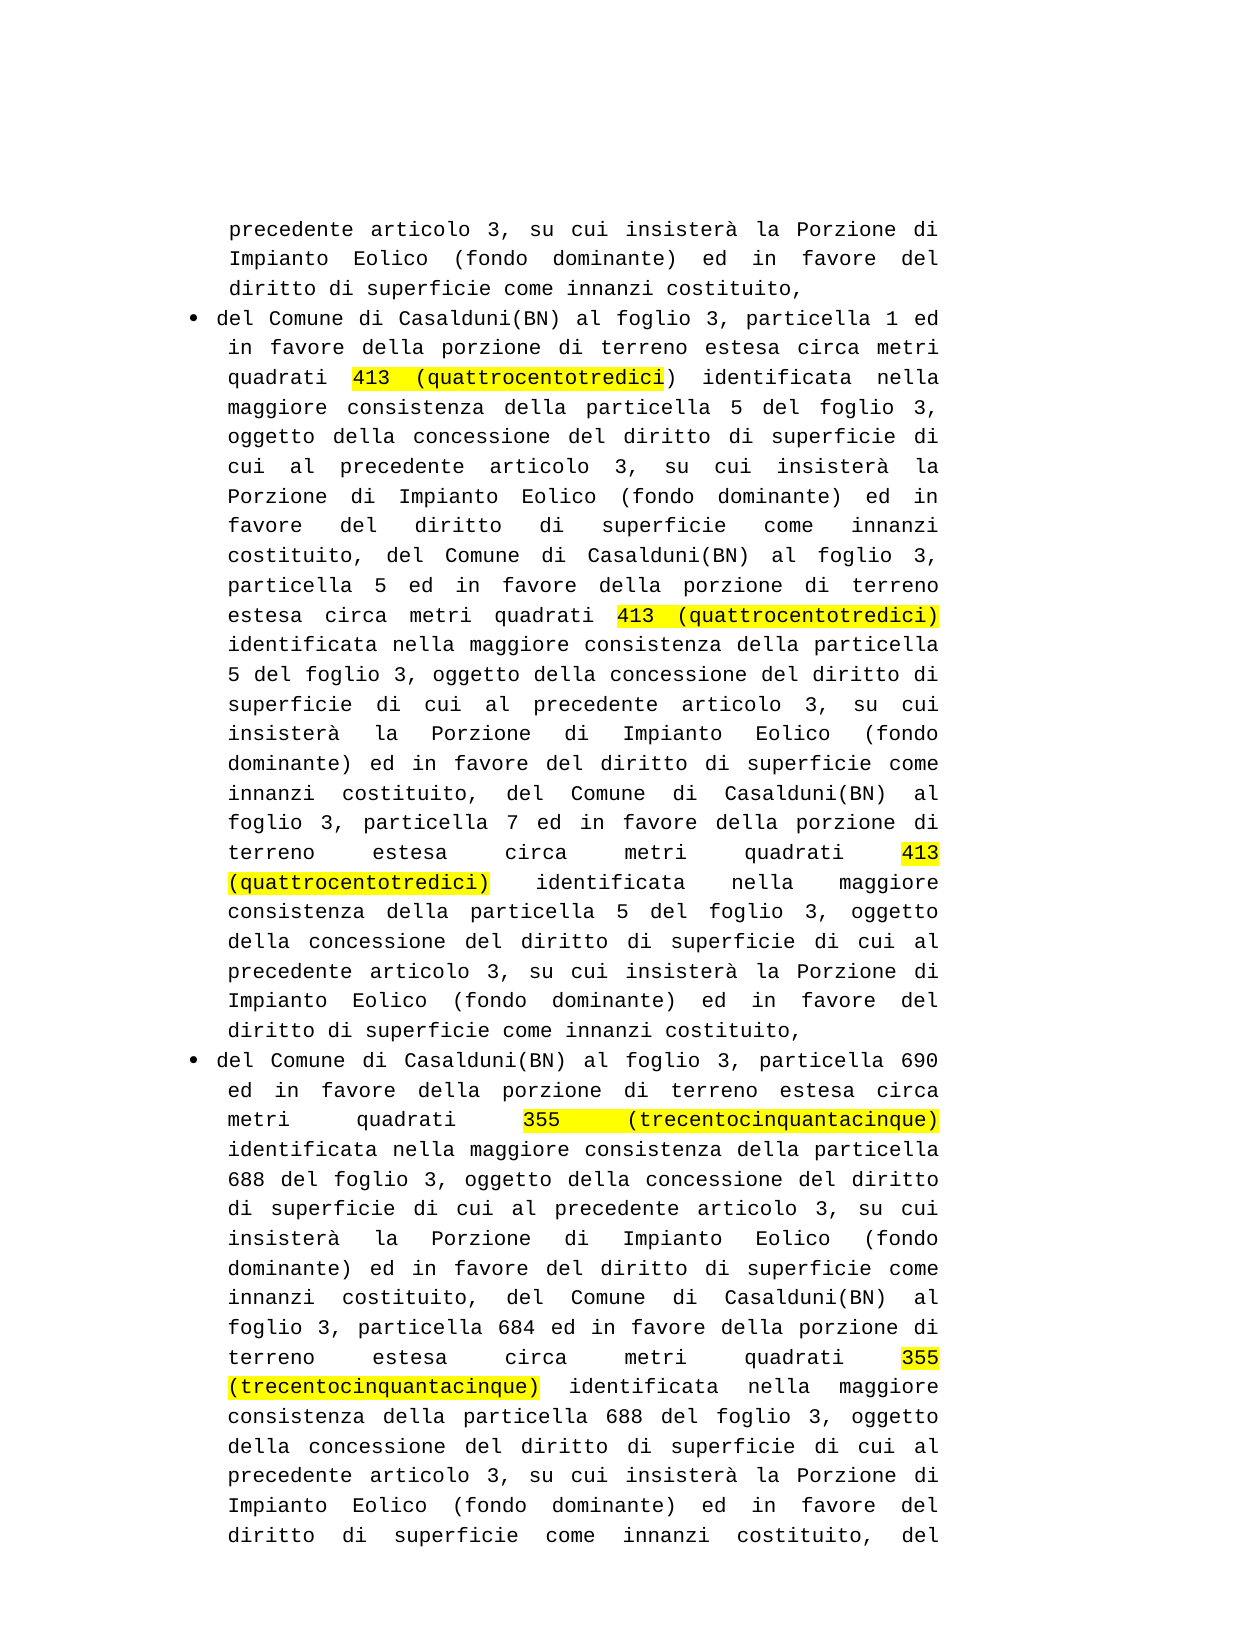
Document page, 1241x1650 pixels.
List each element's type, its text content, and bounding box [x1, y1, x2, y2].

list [190, 1044, 939, 1548]
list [191, 213, 939, 302]
list del Comune di Casalduni(BN) al foglio 3, particella 1 ed in favore della porzione di terreno estesa circa metri quadrati 413 (quattrocentotredici) identificata nella maggiore consistenza della particella 5 del foglio 3, oggetto della concessione del diritto di superficie di cui al precedente articolo 3, su cui insisterà la Porzione di Impianto Eolico (fondo dominante) ed in favore del diritto di superficie come innanzi costituito, del Comune di Casalduni(BN) al foglio 3, particella 5 ed in favore della porzione di terreno estesa circa metri quadrati 413 (quattrocentotredici) identificata nella maggiore consistenza della particella 5 del foglio 3, oggetto della concessione del diritto di superficie di cui al precedente articolo 3, su cui insisterà la Porzione di Impianto Eolico (fondo dominante) ed in favore del diritto di superficie come innanzi costituito, del Comune di Casalduni(BN) al foglio 3, particella 7 ed in favore della porzione di terreno estesa circa metri quadrati 413 (quattrocentotredici) identificata nella maggiore consistenza della particella 5 del foglio 3, oggetto della concessione del diritto di superficie di cui al precedente articolo 3, su cui insisterà la Porzione di Impianto Eolico (fondo dominante) ed in favore del diritto di superficie come innanzi costituito, [190, 302, 939, 1044]
